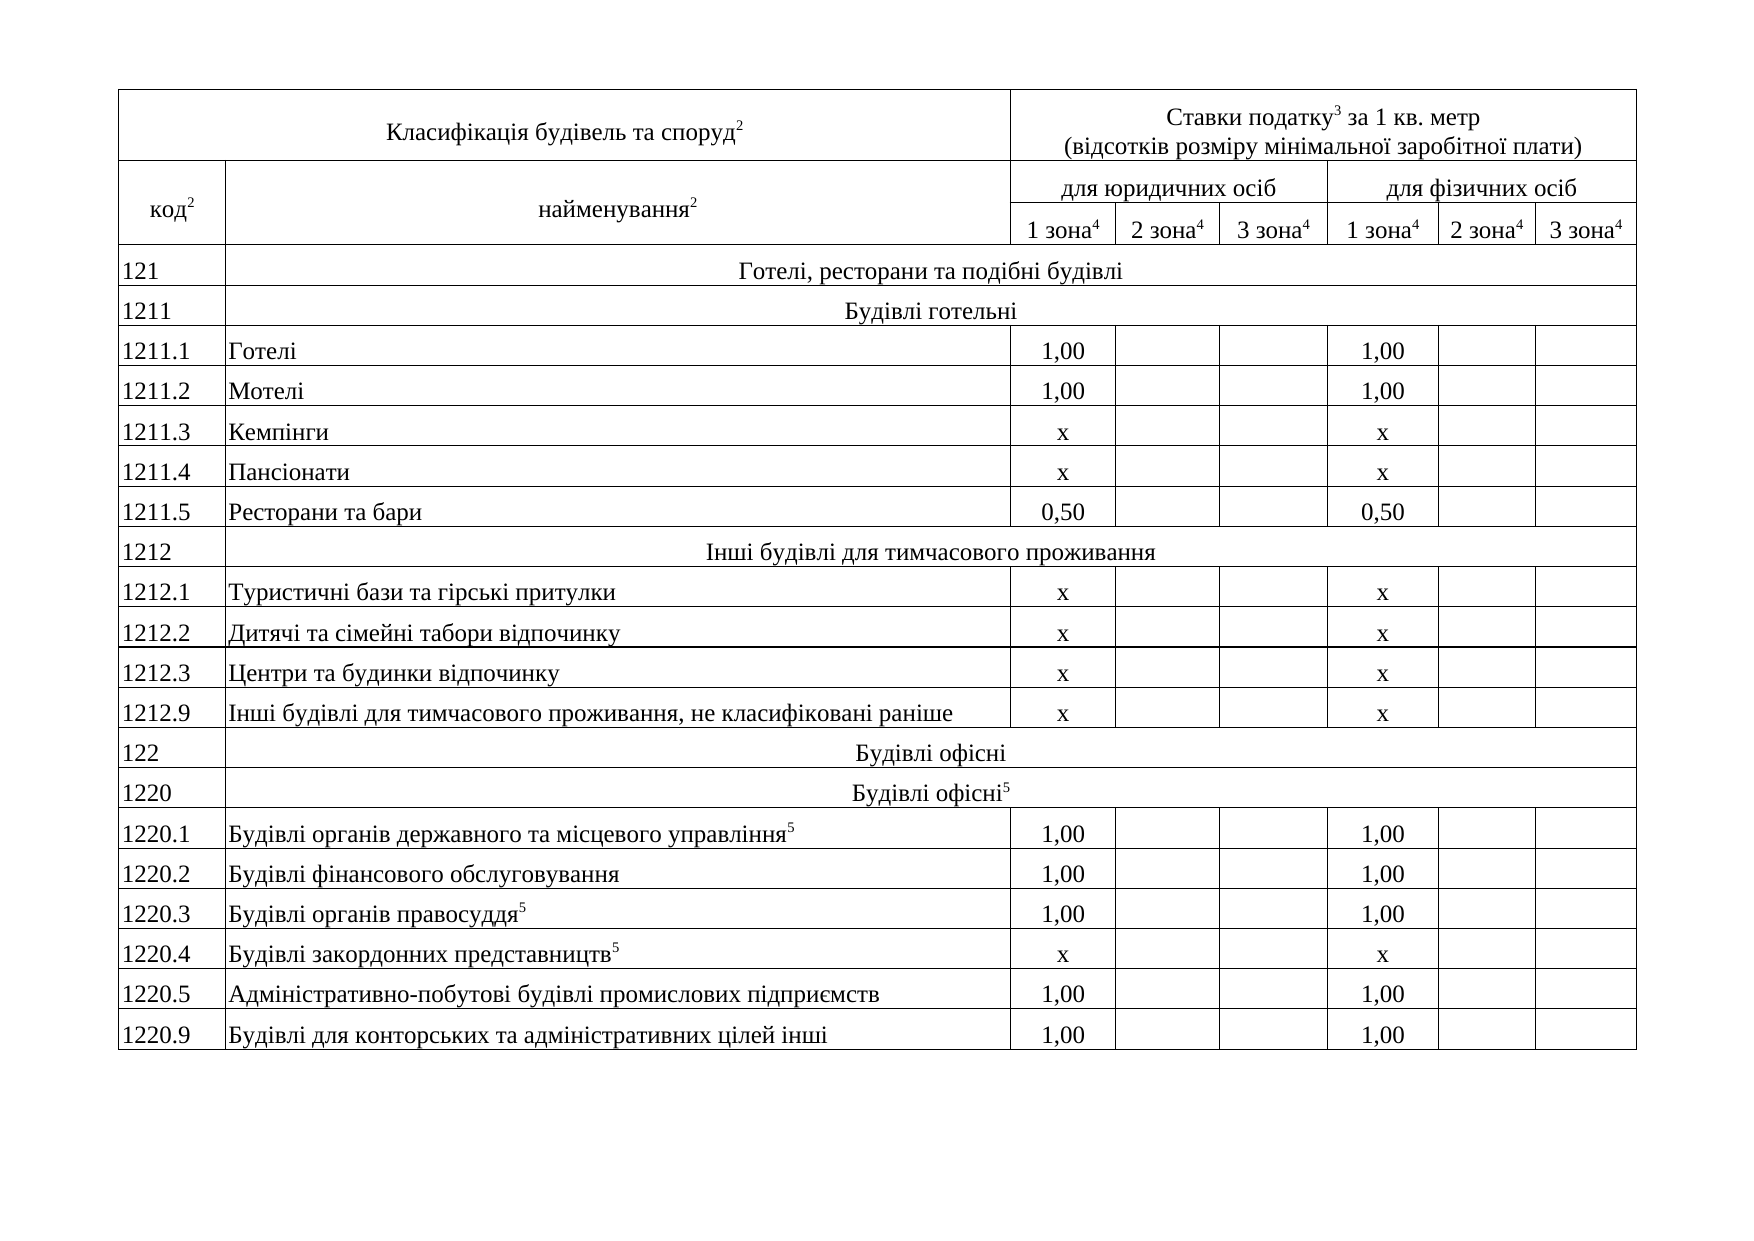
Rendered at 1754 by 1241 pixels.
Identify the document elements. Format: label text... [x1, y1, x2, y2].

table_cell Кемпінги [226, 406, 1010, 445]
table_cell для юридичних осіб [1011, 161, 1327, 202]
table_cell х [1328, 406, 1438, 445]
table_cell 1,00 [1328, 808, 1438, 847]
table_cell [1536, 889, 1636, 928]
table_cell Будівлі офісні [226, 728, 1636, 767]
table_cell [1116, 929, 1219, 968]
table_cell Пансіонати [226, 446, 1010, 486]
table_cell [1116, 406, 1219, 445]
table_cell 1,00 [1328, 969, 1438, 1008]
table_cell [1116, 889, 1219, 928]
table_cell Будівлі фінансового обслуговування [226, 849, 1010, 888]
table_cell [1439, 1009, 1535, 1048]
table_cell [1536, 406, 1636, 445]
table_cell [1220, 688, 1327, 727]
table_cell [1116, 567, 1219, 606]
table_cell 1220.2 [119, 849, 225, 888]
table_cell Ресторани та бари [226, 487, 1010, 526]
table_cell х [1328, 567, 1438, 606]
table_cell [1536, 446, 1636, 486]
table_cell Дитячі та сімейні табори відпочинку [226, 607, 1010, 646]
table_cell [1536, 567, 1636, 606]
table_cell [1116, 969, 1219, 1008]
table_cell 1,00 [1328, 1009, 1438, 1048]
table_cell 1,00 [1328, 849, 1438, 888]
table_cell [1536, 969, 1636, 1008]
table_cell [1536, 1009, 1636, 1048]
table_header Класифікація будівель та споруд2 [119, 90, 1010, 160]
table_cell [1220, 849, 1327, 888]
table_cell для фізичних осіб [1328, 161, 1636, 202]
table_cell 1211.3 [119, 406, 225, 445]
table_cell 1212.3 [119, 648, 225, 687]
table_cell х [1328, 929, 1438, 968]
table_cell х [1011, 406, 1115, 445]
table_cell [1439, 326, 1535, 365]
table_cell [1116, 648, 1219, 687]
table_cell 3 зона4 [1536, 203, 1636, 244]
table_cell [1439, 406, 1535, 445]
table_cell Готелі, ресторани та подібні будівлі [226, 245, 1636, 284]
table_cell [1439, 487, 1535, 526]
table_header Ставки податку3 за 1 кв. метр (відсотків розміру мінімальної заробітної плати) [1011, 90, 1636, 160]
table_cell [1439, 366, 1535, 405]
table_cell [1439, 808, 1535, 847]
table_cell 1220.9 [119, 1009, 225, 1048]
table_cell [1439, 607, 1535, 646]
table_cell [1116, 607, 1219, 646]
table_cell 1211.4 [119, 446, 225, 486]
table_cell [1439, 648, 1535, 687]
table_cell [1116, 688, 1219, 727]
table_cell х [1328, 607, 1438, 646]
table_cell [1220, 487, 1327, 526]
table_cell [1220, 969, 1327, 1008]
table_cell [1536, 487, 1636, 526]
table_cell [1439, 567, 1535, 606]
table_cell Центри та будинки відпочинку [226, 648, 1010, 687]
table_cell 1,00 [1011, 1009, 1115, 1048]
table_cell [1536, 607, 1636, 646]
table_cell 1,00 [1011, 889, 1115, 928]
table_cell х [1328, 648, 1438, 687]
table_cell [1116, 326, 1219, 365]
table_cell 1 зона4 [1011, 203, 1115, 244]
table_cell Будівлі офісні5 [226, 768, 1636, 807]
table_cell [1116, 849, 1219, 888]
table_cell [1220, 446, 1327, 486]
table_cell [1220, 326, 1327, 365]
table_cell 1212.2 [119, 607, 225, 646]
table_cell х [1011, 607, 1115, 646]
table_cell 1,00 [1011, 969, 1115, 1008]
table_cell Будівлі органів державного та місцевого управління5 [226, 808, 1010, 847]
table_cell 122 [119, 728, 225, 767]
table_cell Будівлі закордонних представництв5 [226, 929, 1010, 968]
table_cell [1536, 648, 1636, 687]
table_cell 1220 [119, 768, 225, 807]
table_cell [1536, 929, 1636, 968]
table_cell [1439, 889, 1535, 928]
table_cell Туристичні бази та гірські притулки [226, 567, 1010, 606]
table_cell [1536, 688, 1636, 727]
table_cell [1536, 326, 1636, 365]
table_cell [1220, 607, 1327, 646]
table_cell Будівлі органів правосуддя5 [226, 889, 1010, 928]
table_cell Готелі [226, 326, 1010, 365]
table_cell [1439, 688, 1535, 727]
table_cell 1,00 [1011, 849, 1115, 888]
table_cell [1536, 849, 1636, 888]
table_cell [1536, 366, 1636, 405]
table_cell [1116, 366, 1219, 405]
table_cell 2 зона4 [1439, 203, 1535, 244]
table_cell [1220, 406, 1327, 445]
table_cell Інші будівлі для тимчасового проживання, не класифіковані раніше [226, 688, 1010, 727]
table_cell 1211 [119, 286, 225, 325]
table_cell 1212.9 [119, 688, 225, 727]
table_cell Будівлі для конторських та адміністративних цілей інші [226, 1009, 1010, 1048]
table_cell [1220, 366, 1327, 405]
table_cell 1211.1 [119, 326, 225, 365]
table_cell 1,00 [1011, 366, 1115, 405]
table_cell [1439, 849, 1535, 888]
table_cell 1 зона4 [1328, 203, 1438, 244]
table_cell код2 [119, 161, 225, 244]
table_cell х [1011, 567, 1115, 606]
table_cell [1220, 889, 1327, 928]
table_cell 1212 [119, 527, 225, 566]
table_cell [1439, 969, 1535, 1008]
table_cell 1212.1 [119, 567, 225, 606]
table_cell 1,00 [1328, 326, 1438, 365]
table_cell [1439, 929, 1535, 968]
table_cell [1220, 567, 1327, 606]
table_cell 1211.5 [119, 487, 225, 526]
table_cell Інші будівлі для тимчасового проживання [226, 527, 1636, 566]
table_cell 1,00 [1011, 326, 1115, 365]
table_cell 1,00 [1328, 366, 1438, 405]
table_cell х [1011, 688, 1115, 727]
table_cell [1116, 1009, 1219, 1048]
table_cell [1220, 648, 1327, 687]
table_cell 1220.5 [119, 969, 225, 1008]
table_cell найменування2 [226, 161, 1010, 244]
table_cell 2 зона4 [1116, 203, 1219, 244]
table_cell х [1011, 648, 1115, 687]
table_cell х [1328, 688, 1438, 727]
table_cell 1220.3 [119, 889, 225, 928]
table_cell [1220, 929, 1327, 968]
table_cell 0,50 [1328, 487, 1438, 526]
table_cell [1439, 446, 1535, 486]
table_cell 1220.4 [119, 929, 225, 968]
table_cell 3 зона4 [1220, 203, 1327, 244]
table_cell х [1328, 446, 1438, 486]
table_cell 0,50 [1011, 487, 1115, 526]
table_cell 121 [119, 245, 225, 284]
table_cell [1536, 808, 1636, 847]
table_cell 1,00 [1011, 808, 1115, 847]
table_cell [1220, 1009, 1327, 1048]
table_cell [1116, 808, 1219, 847]
table_cell Мотелі [226, 366, 1010, 405]
table_cell [1116, 446, 1219, 486]
table_cell 1220.1 [119, 808, 225, 847]
table_cell 1,00 [1328, 889, 1438, 928]
table_cell Будівлі готельні [226, 286, 1636, 325]
table_cell 1211.2 [119, 366, 225, 405]
table_cell [1116, 487, 1219, 526]
table_cell х [1011, 446, 1115, 486]
table_cell х [1011, 929, 1115, 968]
table_cell Адміністративно-побутові будівлі промислових підприємств [226, 969, 1010, 1008]
table_cell [1220, 808, 1327, 847]
